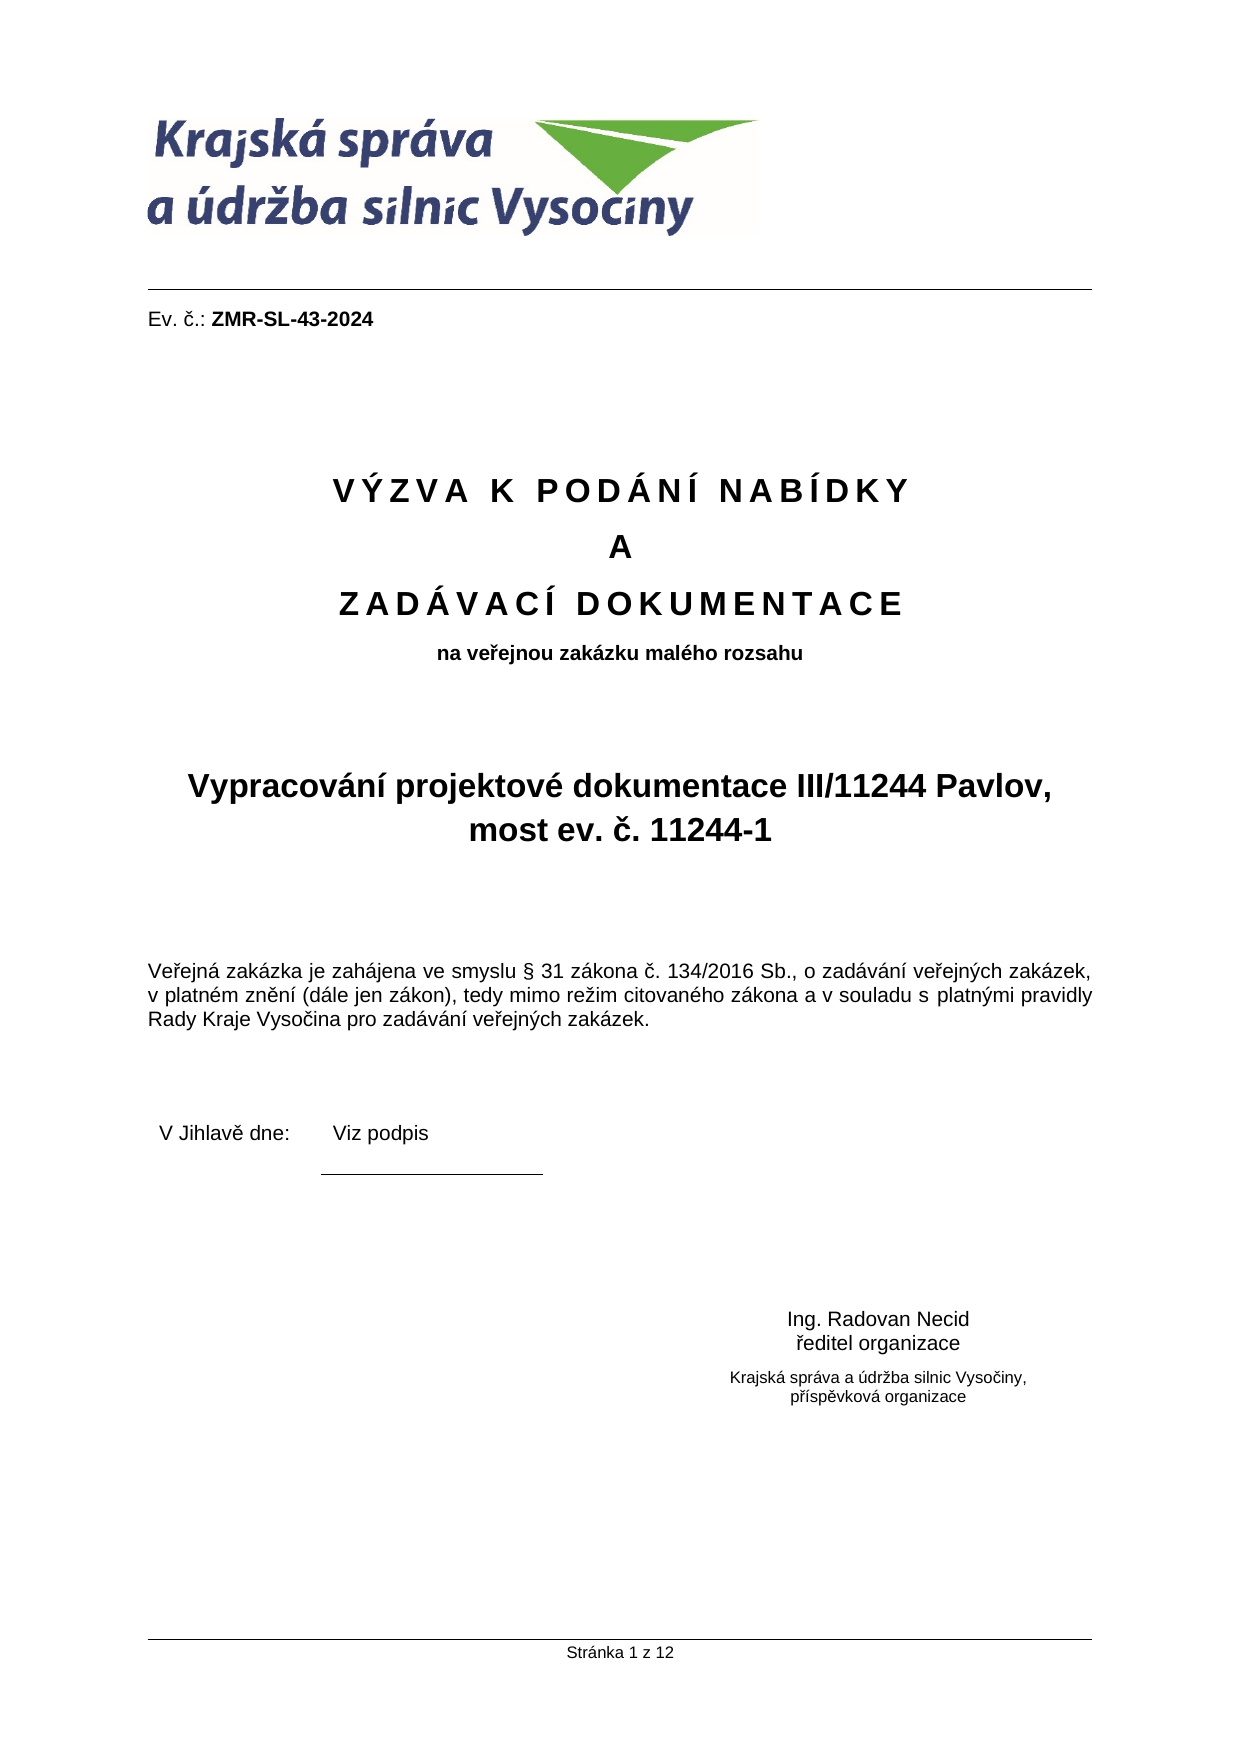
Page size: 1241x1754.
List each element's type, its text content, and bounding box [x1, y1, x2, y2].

text Ev. č.: ZMR-SL-43-2024 [148, 306, 1092, 330]
text A [148, 527, 1092, 566]
text ředitel organizace [664, 1331, 1092, 1355]
picture [147, 118, 759, 236]
table_header Viz podpis [321, 1096, 543, 1174]
text Krajská správa a údržba silnic Vysočiny, [664, 1368, 1092, 1387]
text příspěvková organizace [664, 1387, 1092, 1406]
text ZADÁVACÍ DOKUMENTACE [148, 584, 1092, 622]
text na veřejnou zakázku malého rozsahu [148, 641, 1092, 664]
text VÝZVA K PODÁNÍ NABÍDKY [148, 471, 1092, 509]
table_header V Jihlavě dne: [148, 1096, 321, 1174]
text Vypracování projektové dokumentace III/11244 Pavlov, most ev. č. 11244-1 [148, 766, 1092, 849]
text Veřejná zakázka je zahájena ve smyslu § 31 zákona č. 134/2016 Sb., o zadávání veřejných zakázek, v platném znění (dále jen zákon), tedy mimo režim citovaného zákona a v souladu s platnými pravidly Rady Kraje Vysočina pro zadávání veřejných zakázek. [148, 959, 1092, 1031]
text Ing. Radovan Necid [664, 1307, 1092, 1331]
